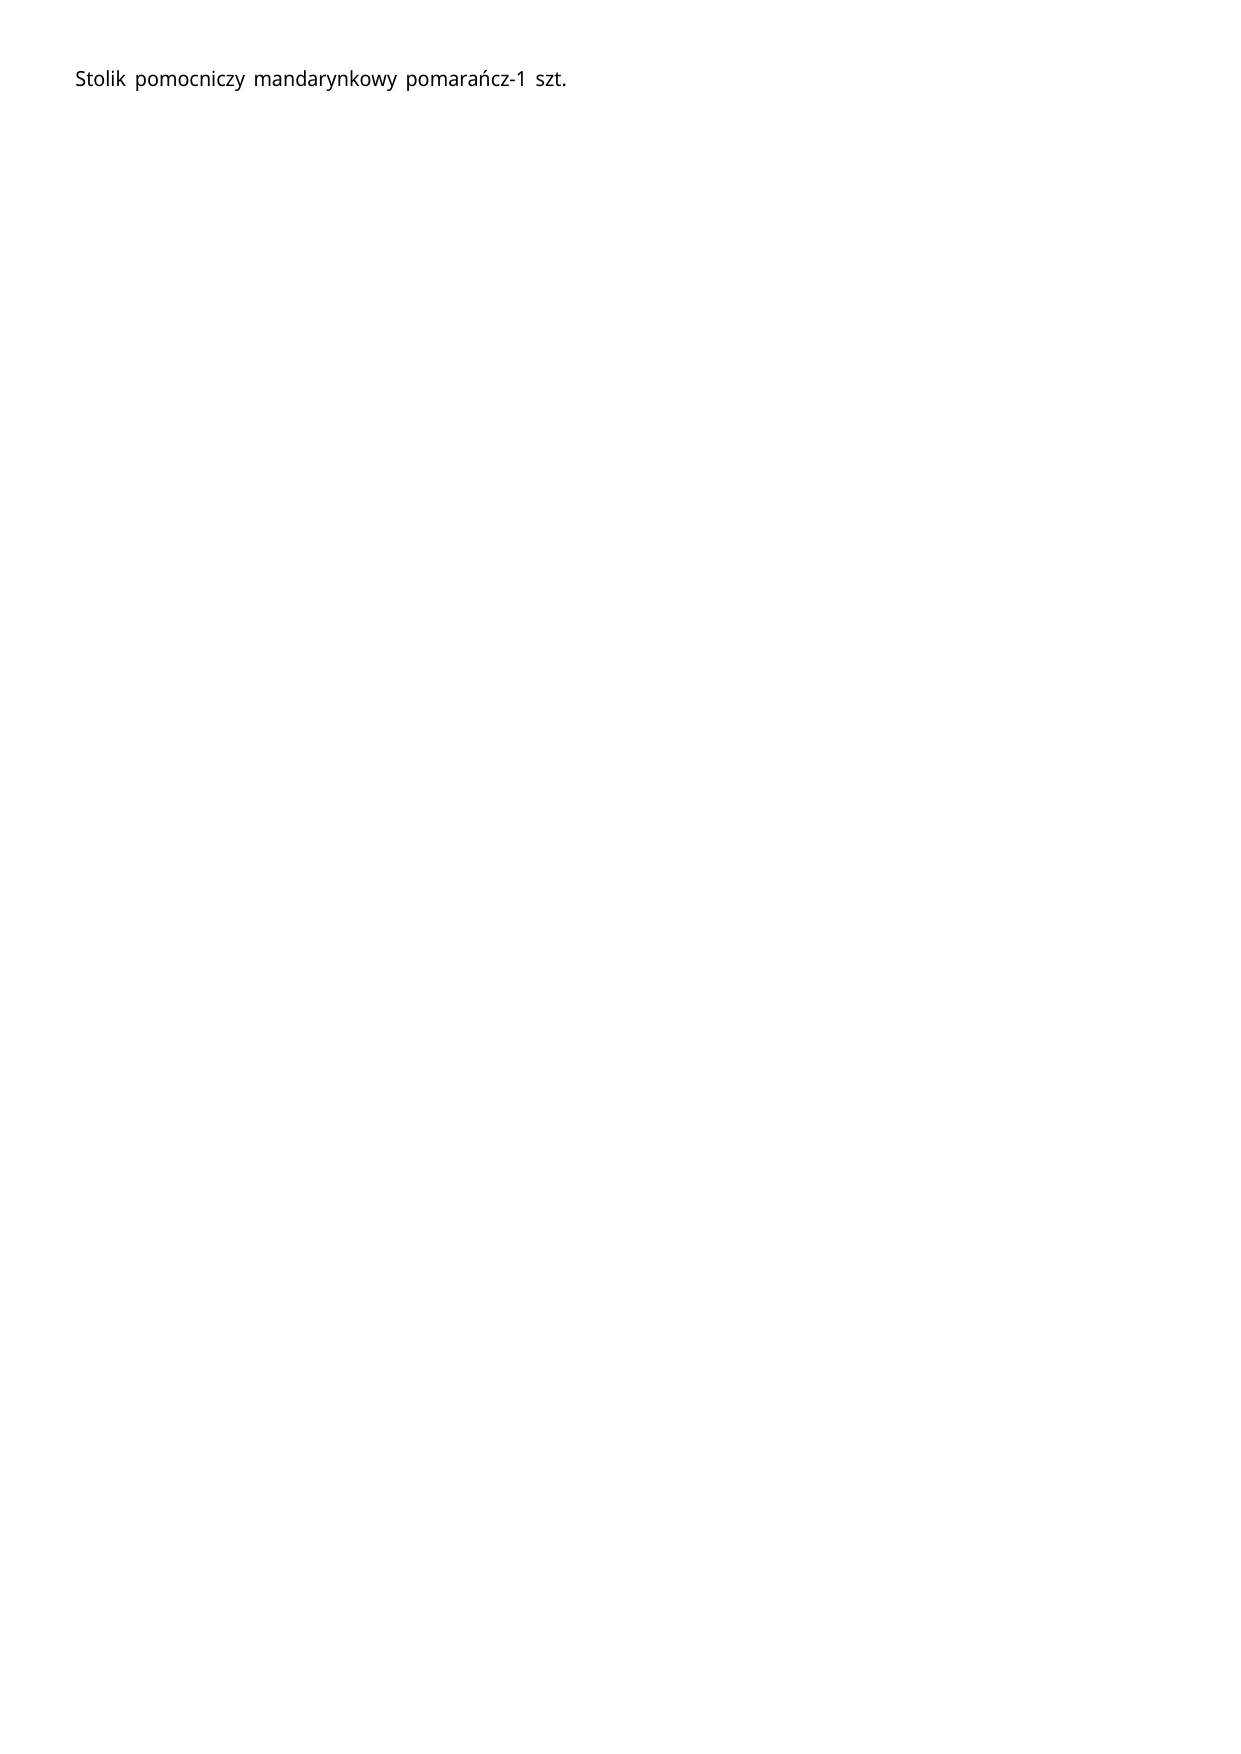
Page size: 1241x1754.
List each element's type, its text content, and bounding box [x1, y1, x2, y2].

text Stolik pomocniczy mandarynkowy pomarańcz-1 szt. [75, 64, 1234, 93]
